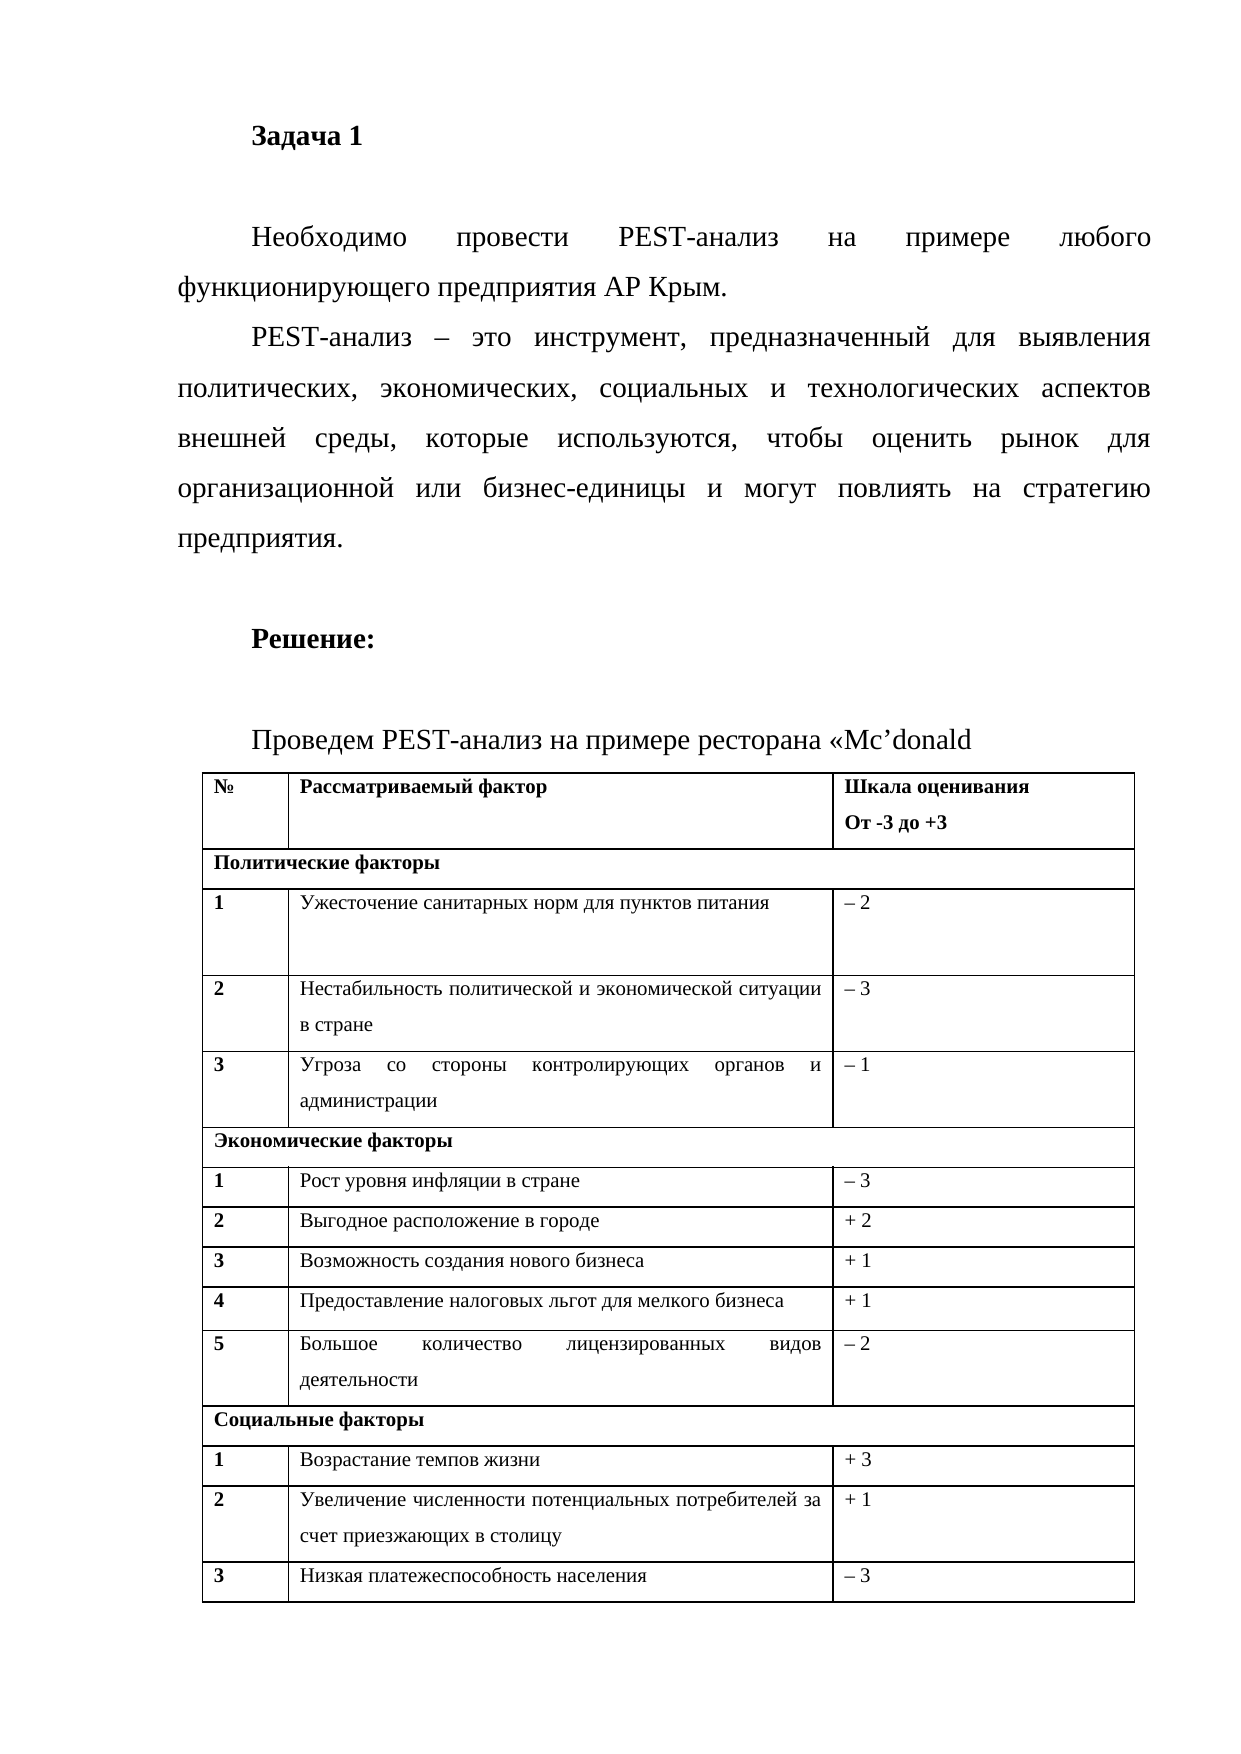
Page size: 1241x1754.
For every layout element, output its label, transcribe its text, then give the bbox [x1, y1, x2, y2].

table_cell Большое количество лицензированных видов деятельности [289, 1331, 832, 1405]
table_cell + 3 [834, 1447, 1134, 1485]
text Задача 1 [177, 118, 1152, 152]
table_cell 3 [203, 1248, 288, 1286]
table_cell + 1 [834, 1248, 1134, 1286]
table_cell – 1 [834, 1052, 1134, 1126]
table_cell 3 [203, 1563, 288, 1601]
text Решение: [177, 621, 1152, 655]
table_cell Возможность создания нового бизнеса [289, 1248, 832, 1286]
table_cell Предоставление налоговых льгот для мелкого бизнеса [289, 1288, 832, 1329]
text Проведем PEST-анализ на примере ресторана «Mc’donald [177, 722, 1152, 755]
table_cell – 3 [834, 976, 1134, 1051]
table_cell + 1 [834, 1487, 1134, 1561]
table_cell 2 [203, 1208, 288, 1246]
table_cell Нестабильность политической и экономической ситуации в стране [289, 976, 832, 1051]
table_cell Возрастание темпов жизни [289, 1447, 832, 1485]
table_cell Социальные факторы [203, 1407, 1134, 1445]
table_cell Ужесточение санитарных норм для пунктов питания [289, 890, 832, 974]
table_cell 5 [203, 1331, 288, 1405]
table_cell Угроза со стороны контролирующих органов и администрации [289, 1052, 832, 1126]
table_cell 3 [203, 1052, 288, 1126]
table_cell – 2 [834, 890, 1134, 974]
table_cell 2 [203, 976, 288, 1051]
table_cell – 3 [834, 1563, 1134, 1601]
text PEST-анализ – это инструмент, предназначенный для выявления политических, экономических, социальных и технологических аспектов внешней среды, которые используются, чтобы оценить рынок для организационной или бизнес-единицы и могут повлиять на стратегию предприятия. [177, 319, 1152, 554]
table_header № [203, 774, 288, 848]
table_cell 1 [203, 1168, 288, 1206]
table_cell 1 [203, 890, 288, 974]
table_cell Рост уровня инфляции в стране [289, 1168, 832, 1206]
table_cell 2 [203, 1487, 288, 1561]
table_cell Низкая платежеспособность населения [289, 1563, 832, 1601]
table_cell – 2 [834, 1331, 1134, 1405]
table_cell Увеличение численности потенциальных потребителей за счет приезжающих в столицу [289, 1487, 832, 1561]
table_cell – 3 [834, 1168, 1134, 1206]
text Необходимо провести PEST-анализ на примере любого функционирующего предприятия АР Крым. [177, 219, 1152, 303]
table_header Шкала оценивания От -3 до +3 [834, 774, 1134, 848]
table_header Рассматриваемый фактор [289, 774, 832, 848]
table_cell Экономические факторы [203, 1128, 1134, 1166]
table_cell 4 [203, 1288, 288, 1329]
table_cell 1 [203, 1447, 288, 1485]
table_cell Политические факторы [203, 850, 1134, 888]
table_cell + 1 [834, 1288, 1134, 1329]
table_cell + 2 [834, 1208, 1134, 1246]
table_cell Выгодное расположение в городе [289, 1208, 832, 1246]
